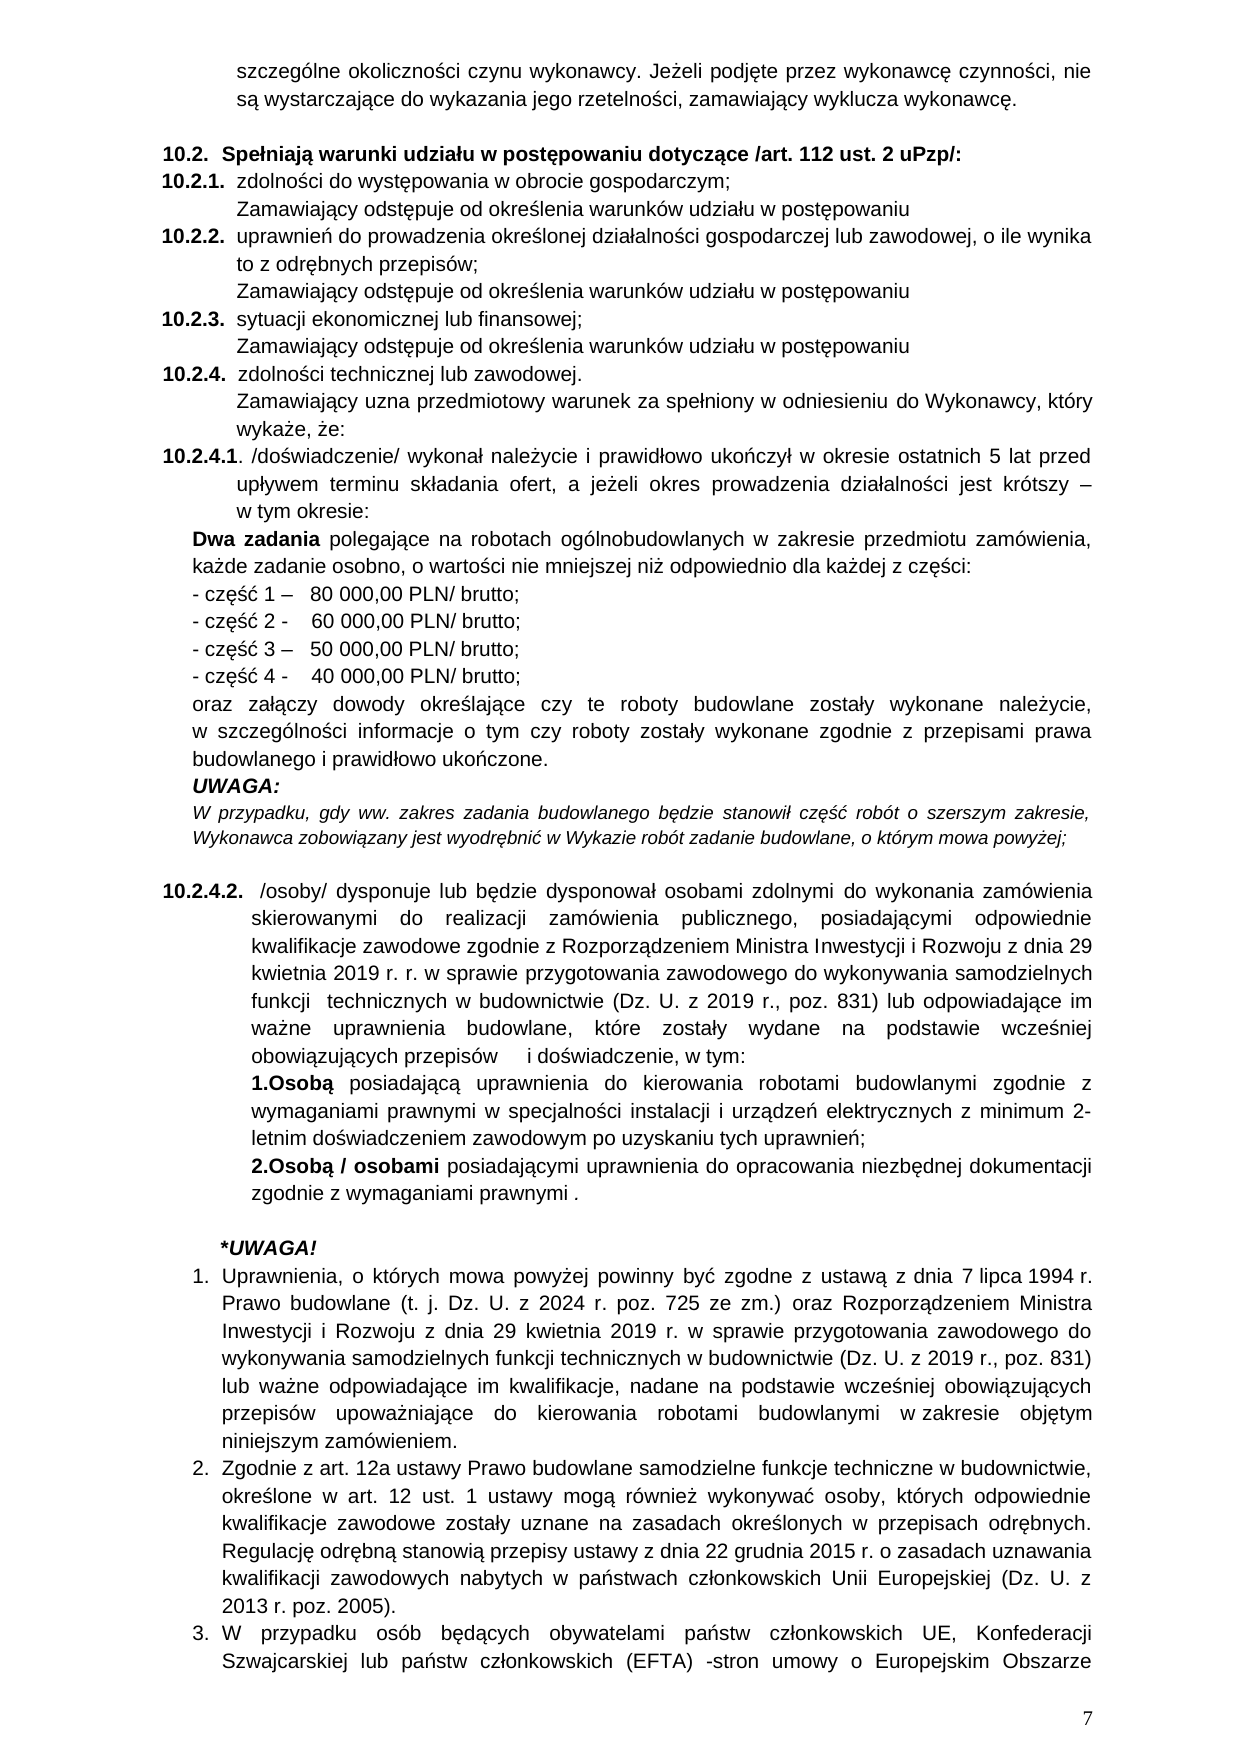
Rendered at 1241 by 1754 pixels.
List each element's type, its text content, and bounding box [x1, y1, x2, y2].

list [192, 1621, 1093, 1673]
list uprawnień do prowadzenia określonej działalności gospodarczej lub zawodowej, o ile wynika to z odrębnych przepisów; [161, 224, 1093, 276]
text UWAGA: [192, 774, 1093, 798]
text Zamawiający odstępuje od określenia warunków udziału w postępowaniu [236, 197, 1093, 221]
text W przypadku, gdy ww. zakres zadania budowlanego będzie stanowił część robót o szerszym zakresie, Wykonawca zobowiązany jest wyodrębnić w Wykazie robót zadanie budowlane, o którym mowa powyżej; [192, 802, 1093, 848]
text *UWAGA! [162, 1236, 1093, 1260]
text - część 2 - 60 000,00 PLN/ brutto; [192, 609, 1093, 633]
text - część 4 - 40 000,00 PLN/ brutto; [192, 664, 1093, 688]
text 10.2.4. zdolności technicznej lub zawodowej. [162, 362, 1093, 386]
text - część 1 – 80 000,00 PLN/ brutto; [192, 582, 1093, 606]
list Spełniają warunki udziału w postępowaniu dotyczące /art. 112 ust. 2 uPzp/: [162, 142, 1093, 166]
text oraz załączy dowody określające czy te roboty budowlane zostały wykonane należycie, w szczególności informacje o tym czy roboty zostały wykonane zgodnie z przepisami prawa budowlanego i prawidłowo ukończone. [192, 692, 1093, 771]
text 2.Osobą / osobami posiadającymi uprawnienia do opracowania niezbędnej dokumentacji zgodnie z wymaganiami prawnymi . [251, 1154, 1093, 1205]
list zdolności do występowania w obrocie gospodarczym; [161, 169, 1093, 193]
list sytuacji ekonomicznej lub finansowej; [161, 307, 1093, 331]
list Uprawnienia, o których mowa powyżej powinny być zgodne z ustawą z dnia 7 lipca 1994 r. Prawo budowlane (t. j. Dz. U. z 2024 r. poz. 725 ze zm.) oraz Rozporządzeniem Ministra Inwestycji i Rozwoju z dnia 29 kwietnia 2019 r. w sprawie przygotowania zawodowego do wykonywania samodzielnych funkcji technicznych w budownictwie (Dz. U. z 2019 r., poz. 831) lub ważne odpowiadające im kwalifikacje, nadane na podstawie wcześniej obowiązujących przepisów upoważniające do kierowania robotami budowlanymi w zakresie objętym niniejszym zamówieniem. [192, 1264, 1093, 1453]
list /osoby/ dysponuje lub będzie dysponował osobami zdolnymi do wykonania zamówienia skierowanymi do realizacji zamówienia publicznego, posiadającymi odpowiednie kwalifikacje zawodowe zgodnie z Rozporządzeniem Ministra Inwestycji i Rozwoju z dnia 29 kwietnia 2019 r. r. w sprawie przygotowania zawodowego do wykonywania samodzielnych funkcji technicznych w budownictwie (Dz. U. z 2019 r., poz. 831) lub odpowiadające im ważne uprawnienia budowlane, które zostały wydane na podstawie wcześniej obowiązujących przepisów i doświadczenie, w tym: [162, 879, 1093, 1068]
text 10.2.4.1. /doświadczenie/ wykonał należycie i prawidłowo ukończył w okresie ostatnich 5 lat przed upływem terminu składania ofert, a jeżeli okres prowadzenia działalności jest krótszy – w tym okresie: [162, 444, 1093, 523]
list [162, 59, 1093, 111]
text Zamawiający uzna przedmiotowy warunek za spełniony w odniesieniu do Wykonawcy, który wykaże, że: [236, 389, 1093, 441]
list Zgodnie z art. 12a ustawy Prawo budowlane samodzielne funkcje techniczne w budownictwie, określone w art. 12 ust. 1 ustawy mogą również wykonywać osoby, których odpowiednie kwalifikacje zawodowe zostały uznane na zasadach określonych w przepisach odrębnych. Regulację odrębną stanowią przepisy ustawy z dnia 22 grudnia 2015 r. o zasadach uznawania kwalifikacji zawodowych nabytych w państwach członkowskich Unii Europejskiej (Dz. U. z 2013 r. poz. 2005). [192, 1456, 1093, 1618]
text - część 3 – 50 000,00 PLN/ brutto; [192, 637, 1093, 661]
text Dwa zadania polegające na robotach ogólnobudowlanych w zakresie przedmiotu zamówienia, każde zadanie osobno, o wartości nie mniejszej niż odpowiednio dla każdej z części: [192, 527, 1093, 578]
text 1.Osobą posiadającą uprawnienia do kierowania robotami budowlanymi zgodnie z wymaganiami prawnymi w specjalności instalacji i urządzeń elektrycznych z minimum 2-letnim doświadczeniem zawodowym po uzyskaniu tych uprawnień; [251, 1071, 1093, 1150]
text Zamawiający odstępuje od określenia warunków udziału w postępowaniu [236, 279, 1093, 303]
text Zamawiający odstępuje od określenia warunków udziału w postępowaniu [236, 334, 1093, 358]
